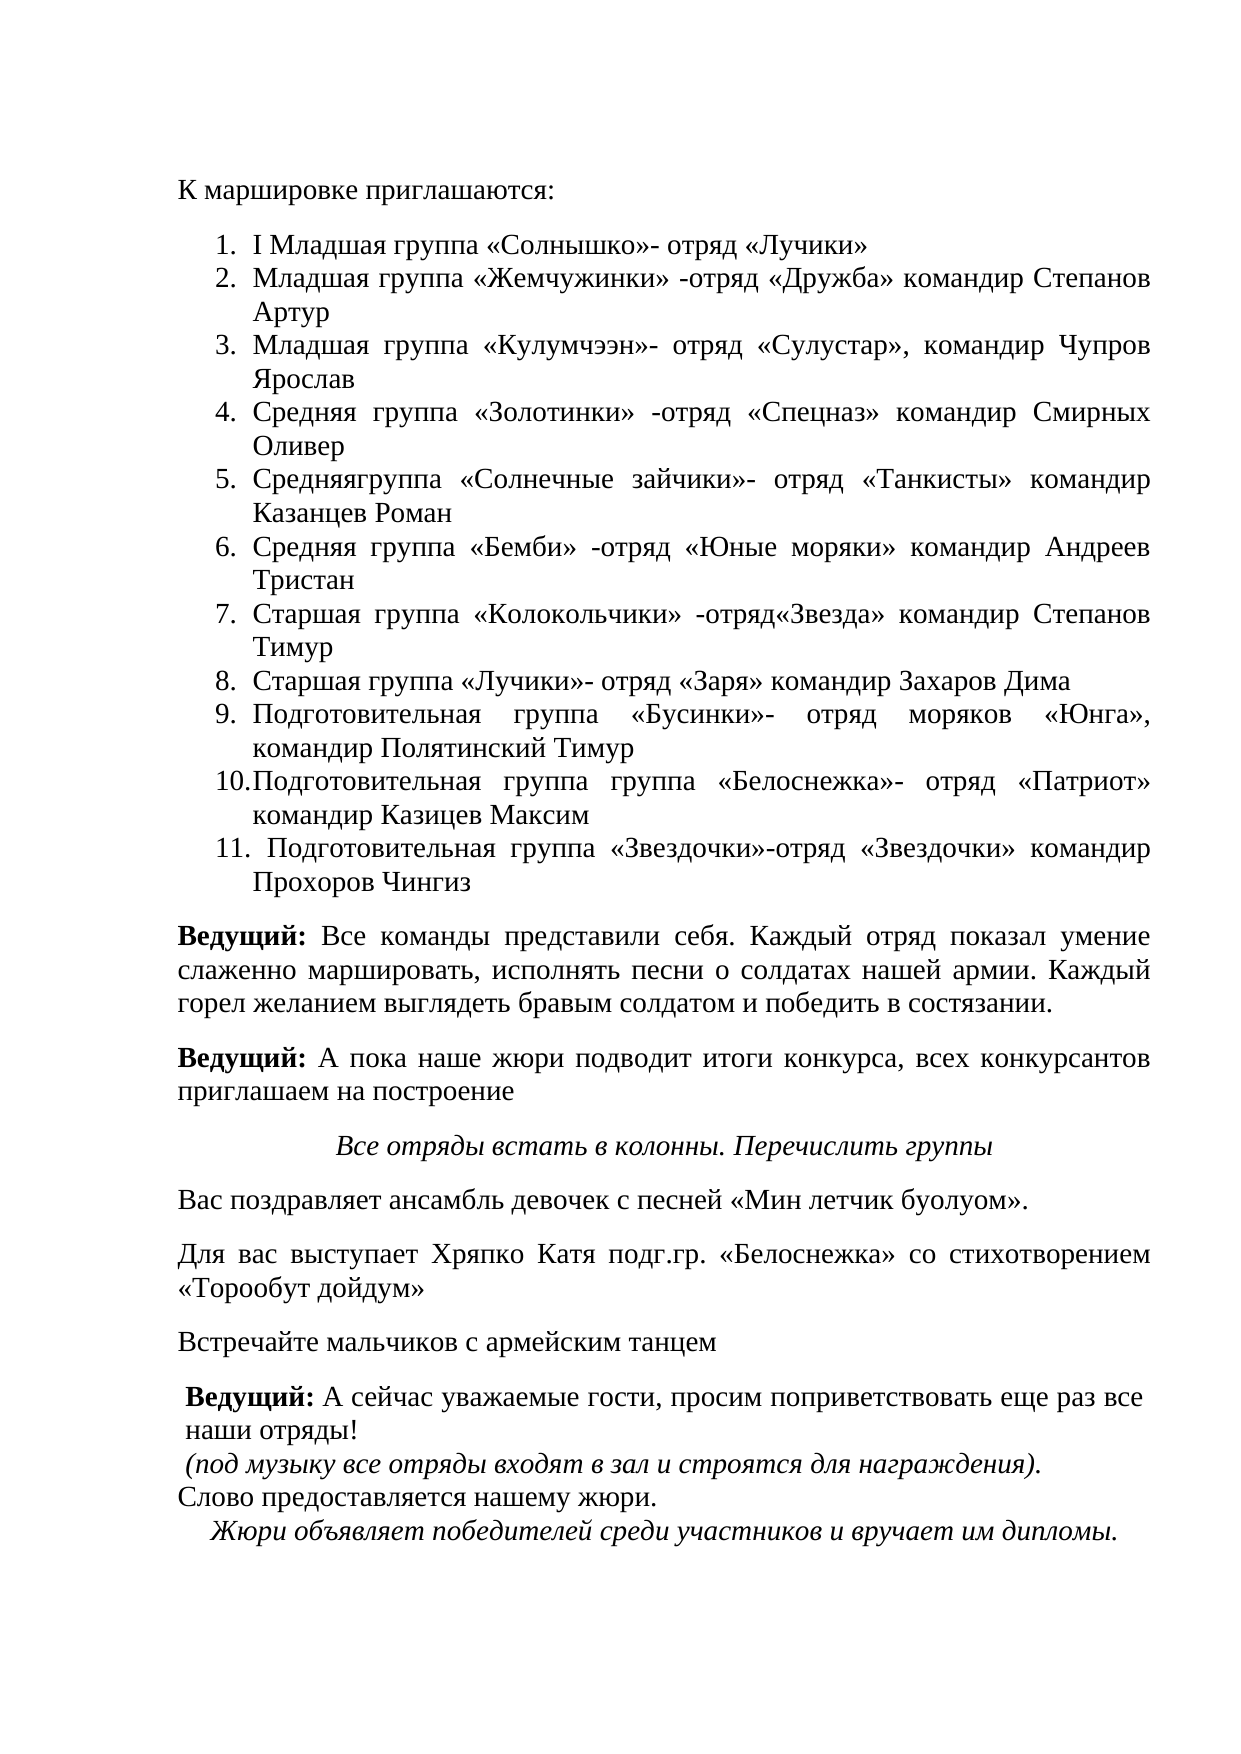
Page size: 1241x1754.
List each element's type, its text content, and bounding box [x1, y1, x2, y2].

text Ведущий: Все команды представили себя. Каждый отряд показал умение слаженно маршировать, исполнять песни о солдатах нашей армии. Каждый горел желанием выглядеть бравым солдатом и победить в состязании. [177, 918, 1152, 1019]
text Для вас выступает Хряпко Катя подг.гр. «Белоснежка» со стихотворением «Торообут дойдум» [177, 1237, 1152, 1304]
list Старшая группа «Колокольчики» -отряд«Звезда» командир Степанов Тимур [215, 596, 1152, 663]
text К маршировке приглашаются: [177, 172, 1152, 206]
list Старшая группа «Лучики»- отряд «Заря» командир Захаров Дима [215, 663, 1152, 696]
list Младшая группа «Жемчужинки» -отряд «Дружба» командир Степанов Артур [215, 260, 1152, 327]
text Слово предоставляется нашему жюри. [177, 1479, 1144, 1513]
list Подготовительная группа «Звездочки»-отряд «Звездочки» командир Прохоров Чингиз [215, 831, 1152, 898]
text Вас поздравляет ансамбль девочек с песней «Мин летчик буолуом». [177, 1182, 1152, 1216]
list Средняя группа «Бемби» -отряд «Юные моряки» командир Андреев Тристан [215, 529, 1152, 596]
text Ведущий: А сейчас уважаемые гости, просим поприветствовать еще раз все наши отряды! [185, 1379, 1144, 1446]
list I Младшая группа «Солнышко»- отряд «Лучики» [215, 227, 1152, 260]
list Младшая группа «Кулумчээн»- отряд «Сулустар», командир Чупров Ярослав [215, 327, 1152, 394]
text Ведущий: А пока наше жюри подводит итоги конкурса, всех конкурсантов приглашаем на построение [177, 1040, 1152, 1107]
text Все отряды встать в колонны. Перечислить группы [177, 1128, 1152, 1161]
list Подготовительная группа «Бусинки»- отряд моряков «Юнга», командир Полятинский Тимур [215, 696, 1152, 763]
text Жюри объявляет победителей среди участников и вручает им дипломы. [177, 1513, 1152, 1547]
text (под музыку все отряды входят в зал и строятся для награждения). [185, 1446, 1144, 1479]
list Средняягруппа «Солнечные зайчики»- отряд «Танкисты» командир Казанцев Роман [215, 462, 1152, 529]
list Средняя группа «Золотинки» -отряд «Спецназ» командир Смирных Оливер [215, 394, 1152, 462]
text Встречайте мальчиков с армейским танцем [177, 1324, 1152, 1358]
list Подготовительная группа группа «Белоснежка»- отряд «Патриот» командир Казицев Максим [215, 763, 1152, 831]
